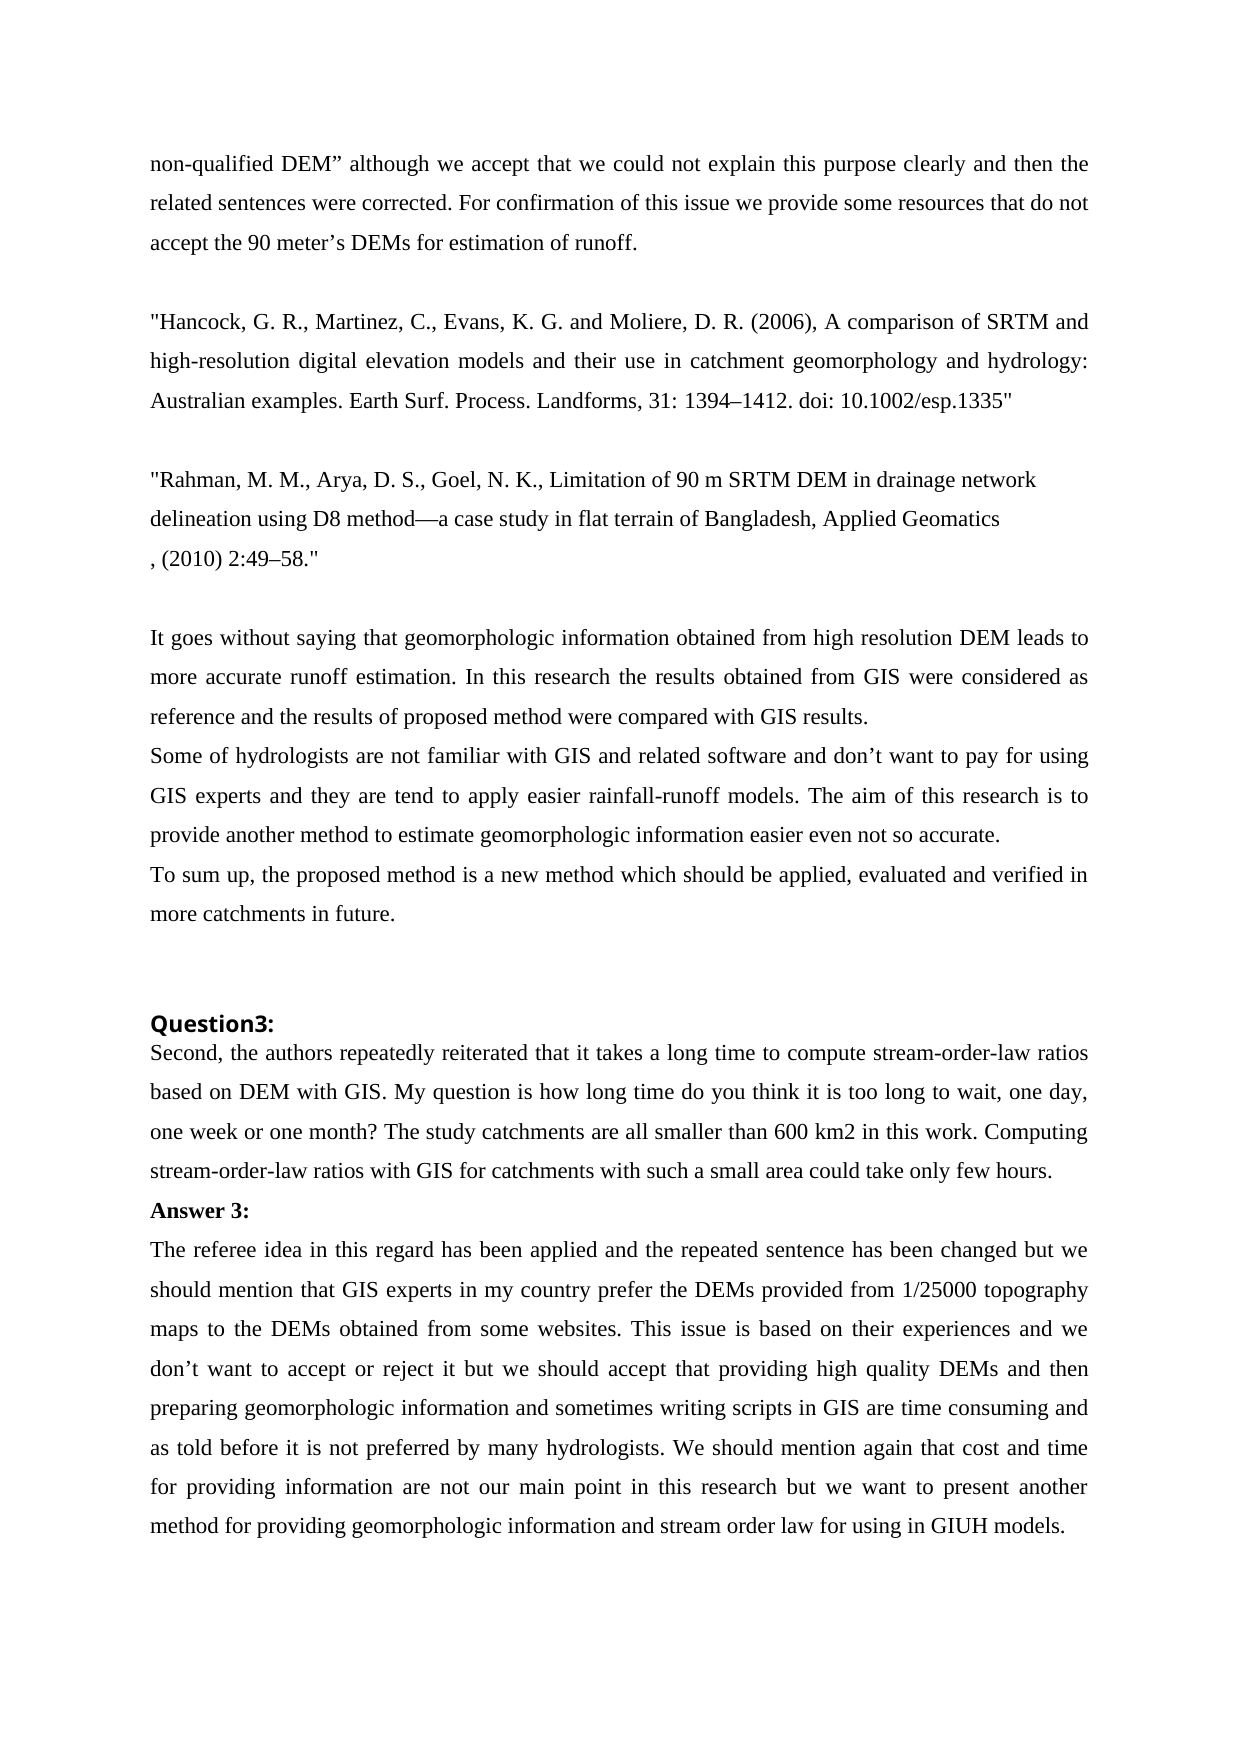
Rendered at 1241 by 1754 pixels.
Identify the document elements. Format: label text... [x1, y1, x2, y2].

text Second, the authors repeatedly reiterated that it takes a long time to compute stream-order-law ratios based on DEM with GIS. My question is how long time do you think it is too long to wait, one day, one week or one month? The study catchments are all smaller than 600 km2 in this work. Computing stream-order-law ratios with GIS for catchments with such a small area could take only few hours. [150, 1039, 1090, 1183]
text "Rahman, M. M., Arya, D. S., Goel, N. K., Limitation of 90 m SRTM DEM in drainage network [150, 466, 1090, 492]
text , (2010) 2:49–58." [150, 545, 1090, 571]
text To sum up, the proposed method is a new method which should be applied, evaluated and verified in more catchments in future. [150, 861, 1090, 926]
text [150, 150, 1090, 255]
text Some of hydrologists are not familiar with GIS and related software and don’t want to pay for using GIS experts and they are tend to apply easier rainfall-runoff models. The aim of this research is to provide another method to estimate geomorphologic information easier even not so accurate. [150, 742, 1090, 847]
text delineation using D8 method—a case study in flat terrain of Bangladesh, Applied Geomatics [150, 505, 1090, 532]
text "Hancock, G. R., Martinez, C., Evans, K. G. and Moliere, D. R. (2006), A comparison of SRTM and high-resolution digital elevation models and their use in catchment geomorphology and hydrology: Australian examples. Earth Surf. Process. Landforms, 31: 1394–1412. doi: 10.1002/esp.1335" [150, 308, 1090, 413]
text The referee idea in this regard has been applied and the repeated sentence has been changed but we should mention that GIS experts in my country prefer the DEMs provided from 1/25000 topography maps to the DEMs obtained from some websites. This issue is based on their experiences and we don’t want to accept or reject it but we should accept that providing high quality DEMs and then preparing geomorphologic information and sometimes writing scripts in GIS are time consuming and as told before it is not preferred by many hydrologists. We should mention again that cost and time for providing information are not our main point in this research but we want to present another method for providing geomorphologic information and stream order law for using in GIUH models. [150, 1236, 1090, 1539]
text Question3: [150, 1007, 1090, 1039]
text It goes without saying that geomorphologic information obtained from high resolution DEM leads to more accurate runoff estimation. In this research the results obtained from GIS were considered as reference and the results of proposed method were compared with GIS results. [150, 624, 1090, 729]
text Answer 3: [150, 1197, 1090, 1223]
